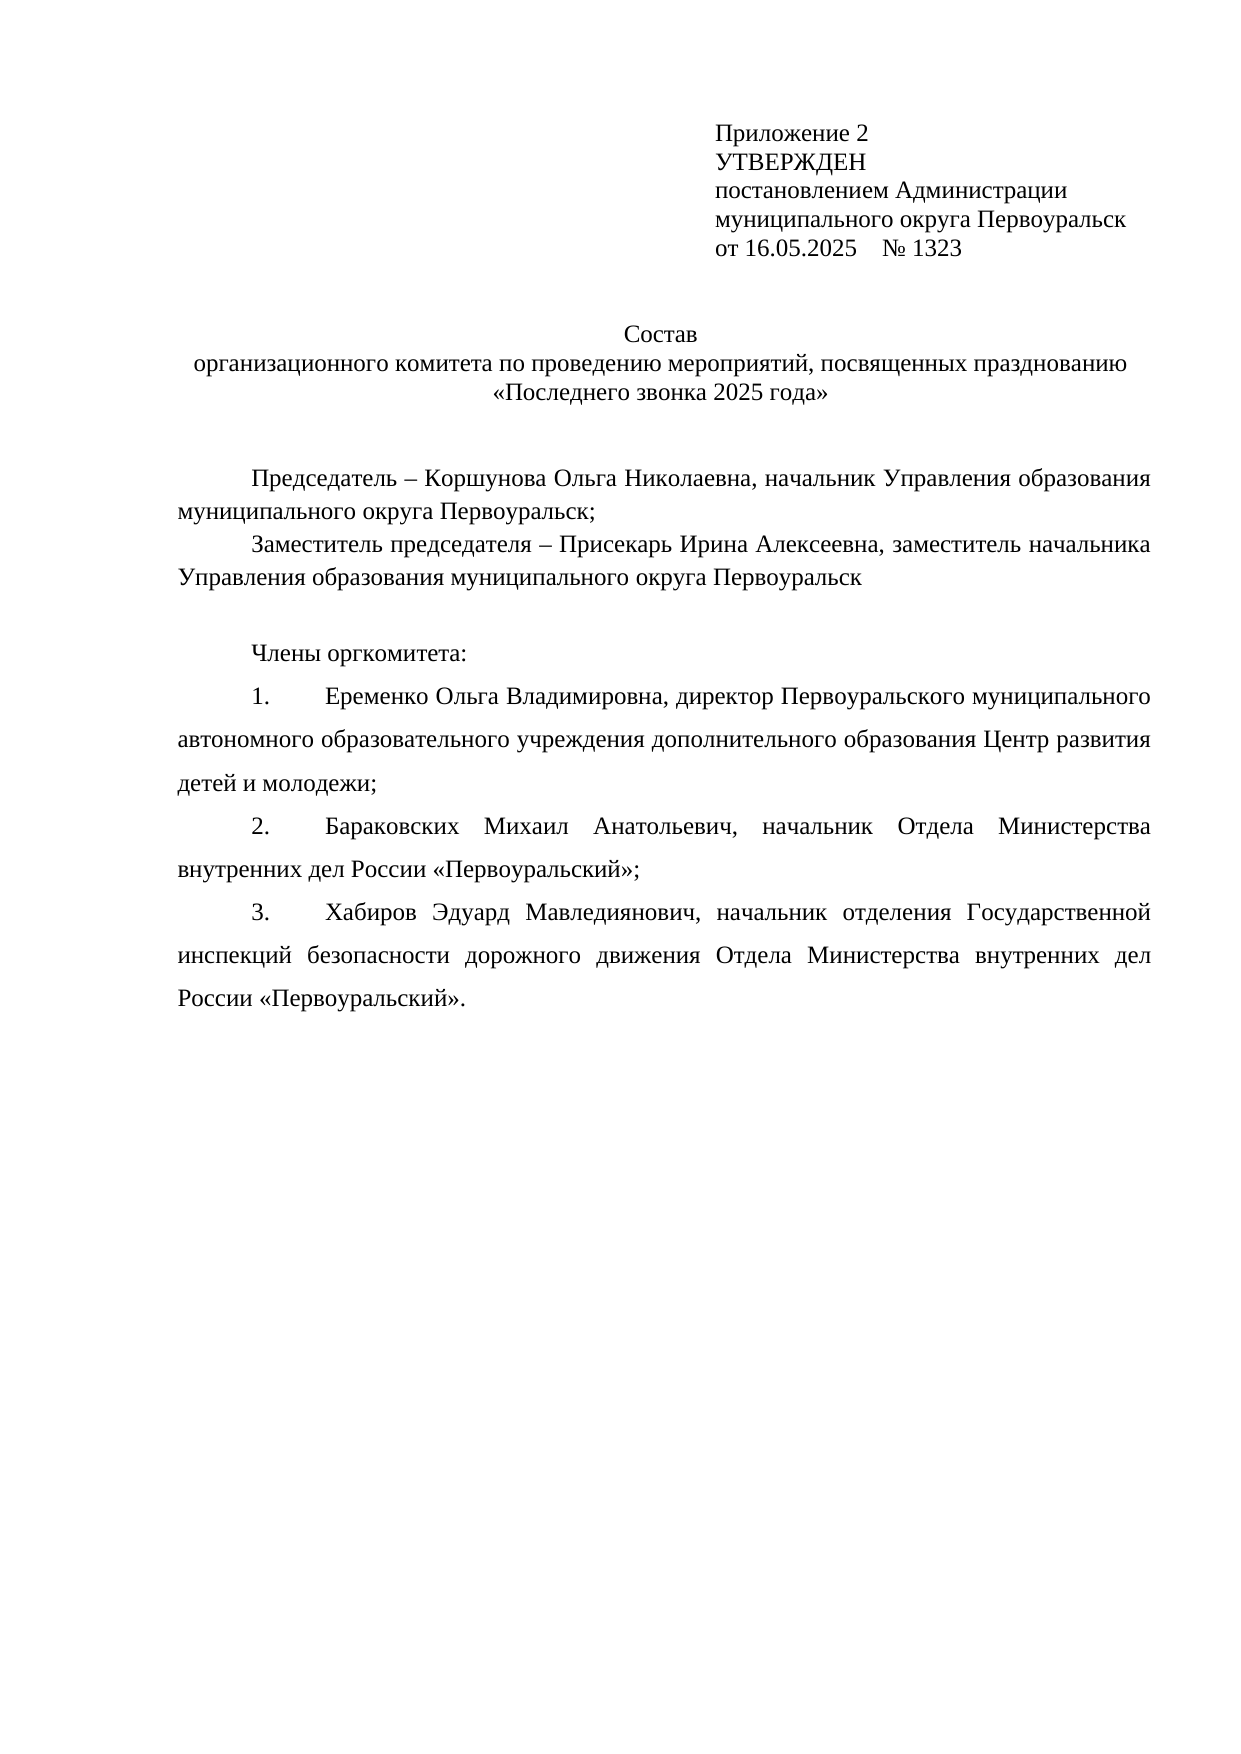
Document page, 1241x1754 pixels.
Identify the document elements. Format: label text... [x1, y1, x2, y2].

text Члены оргкомитета: [177, 638, 1152, 667]
text Председатель – Коршунова Ольга Николаевна, начальник Управления образования муниципального округа Первоуральск; [177, 463, 1152, 525]
text постановлением Администрации [177, 176, 1152, 204]
list Хабиров Эдуард Мавледиянович, начальник отделения Государственной инспекций безопасности дорожного движения Отдела Министерства внутренних дел России «Первоуральский». [177, 897, 1152, 1012]
text Заместитель председателя – Присекарь Ирина Алексеевна, заместитель начальника Управления образования муниципального округа Первоуральск [177, 529, 1152, 591]
text от 16.05.2025 № 1323 [177, 233, 1152, 262]
text Приложение 2 [177, 118, 1152, 147]
list Бараковских Михаил Анатольевич, начальник Отдела Министерства внутренних дел России «Первоуральский»; [177, 811, 1152, 883]
list Еременко Ольга Владимировна, директор Первоуральского муниципального автономного образовательного учреждения дополнительного образования Центр развития детей и молодежи; [177, 681, 1152, 796]
text УТВЕРЖДЕН [177, 147, 1152, 176]
table_header Состав организационного комитета по проведению мероприятий, посвященных празднованию «Последнего звонка 2025 года» [166, 319, 1155, 463]
text муниципального округа Первоуральск [177, 204, 1152, 233]
